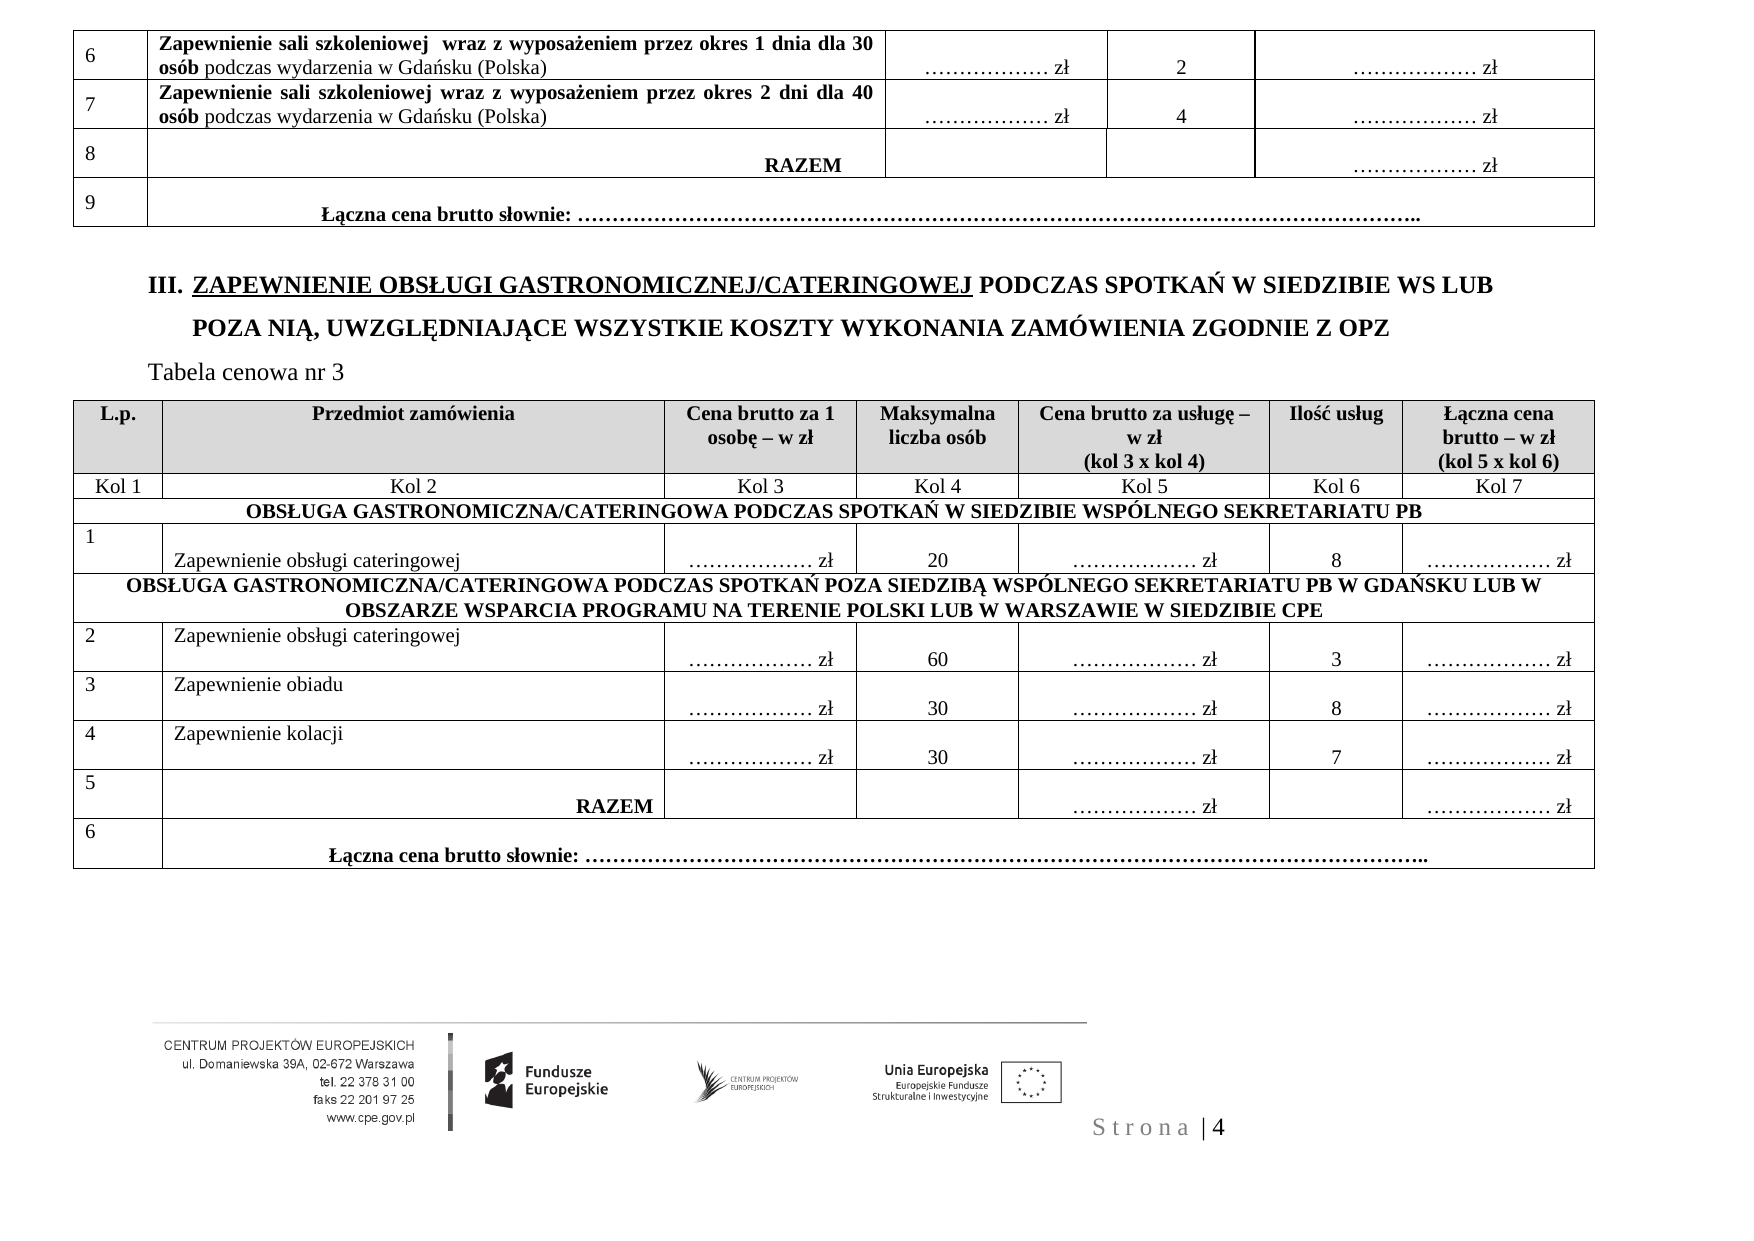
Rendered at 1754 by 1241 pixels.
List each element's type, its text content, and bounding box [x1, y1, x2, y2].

table_cell ……………… zł [886, 31, 1107, 79]
table_cell ……………… zł [665, 672, 856, 720]
table_cell [665, 770, 856, 818]
table_cell Łączna cena brutto słownie: ………………………………………………………………………………………………………….. [163, 819, 1594, 867]
table_cell 9 [74, 178, 147, 226]
table_cell 4 [1108, 80, 1254, 128]
table_cell 2 [74, 623, 162, 671]
table_cell [1107, 129, 1254, 177]
table_cell 8 [1270, 524, 1402, 572]
table_cell ……………… zł [1256, 129, 1594, 177]
table_header Cena brutto za usługę – w zł (kol 3 x kol 4) [1019, 401, 1269, 473]
table_cell ……………… zł [1019, 770, 1269, 818]
table_cell 8 [74, 129, 147, 177]
list ZAPEWNIENIE OBSŁUGI GASTRONOMICZNEJ/CATERINGOWEJ PODCZAS SPOTKAŃ W SIEDZIBIE WS LUB POZA NIĄ, UWZGLĘDNIAJĄCE WSZYSTKIE KOSZTY WYKONANIA ZAMÓWIENIA ZGODNIE Z OPZ [148, 270, 1558, 342]
table_cell ……………… zł [886, 80, 1107, 128]
table_cell RAZEM [163, 770, 664, 818]
table_cell 7 [1270, 721, 1402, 769]
table_cell ……………… zł [665, 623, 856, 671]
table_cell 5 [74, 770, 162, 818]
table_cell Kol 3 [665, 474, 856, 498]
table_cell ……………… zł [1403, 721, 1594, 769]
table_cell 30 [857, 672, 1018, 720]
table_cell ……………… zł [1403, 623, 1594, 671]
table_header Przedmiot zamówienia [163, 401, 664, 473]
table_cell Kol 4 [857, 474, 1018, 498]
table_cell [857, 770, 1018, 818]
table_cell 60 [857, 623, 1018, 671]
table_cell 3 [1270, 623, 1402, 671]
table_cell 3 [74, 672, 162, 720]
table_cell Kol 6 [1270, 474, 1402, 498]
picture [147, 1017, 1092, 1136]
table_header Maksymalna liczba osób [857, 401, 1018, 473]
table_cell OBSŁUGA GASTRONOMICZNA/CATERINGOWA PODCZAS SPOTKAŃ W SIEDZIBIE WSPÓLNEGO SEKRETARIATU PB [74, 499, 1594, 523]
table_cell Zapewnienie sali szkoleniowej wraz z wyposażeniem przez okres 1 dnia dla 30 osób podczas wydarzenia w Gdańsku (Polska) [148, 31, 885, 79]
table_cell ……………… zł [1403, 672, 1594, 720]
table_cell Kol 2 [163, 474, 664, 498]
table_cell Zapewnienie obsługi cateringowej [163, 524, 664, 572]
table_cell Zapewnienie obiadu [163, 672, 664, 720]
table_cell ……………… zł [665, 721, 856, 769]
table_cell 6 [74, 819, 162, 867]
table_cell ……………… zł [1019, 672, 1269, 720]
table_cell 1 [74, 524, 162, 572]
table_cell [1270, 770, 1402, 818]
table_cell 30 [857, 721, 1018, 769]
table_header L.p. [74, 401, 162, 473]
table_cell Zapewnienie sali szkoleniowej wraz z wyposażeniem przez okres 2 dni dla 40 osób podczas wydarzenia w Gdańsku (Polska) [148, 80, 885, 128]
text Tabela cenowa nr 3 [148, 357, 1558, 385]
table_cell Zapewnienie kolacji [163, 721, 664, 769]
table_cell ……………… zł [1019, 524, 1269, 572]
table_header Cena brutto za 1 osobę – w zł [665, 401, 856, 473]
table_cell OBSŁUGA GASTRONOMICZNA/CATERINGOWA PODCZAS SPOTKAŃ POZA SIEDZIBĄ WSPÓLNEGO SEKRETARIATU PB W GDAŃSKU LUB W OBSZARZE WSPARCIA PROGRAMU NA TERENIE POLSKI LUB W WARSZAWIE W SIEDZIBIE CPE [74, 574, 1594, 622]
table_cell ……………… zł [1403, 770, 1594, 818]
table_cell ……………… zł [665, 524, 856, 572]
table_cell Kol 1 [74, 474, 162, 498]
table_header Łączna cena brutto – w zł (kol 5 x kol 6) [1403, 401, 1594, 473]
table_cell Kol 5 [1019, 474, 1269, 498]
table_cell Łączna cena brutto słownie: ………………………………………………………………………………………………………….. [148, 178, 1594, 226]
table_cell RAZEM [148, 129, 885, 177]
table_cell ……………… zł [1256, 31, 1594, 79]
table_cell 6 [74, 31, 147, 79]
table_header Ilość usług [1270, 401, 1402, 473]
table_cell ……………… zł [1403, 524, 1594, 572]
table_cell [886, 129, 1106, 177]
table_cell ……………… zł [1256, 80, 1594, 128]
table_cell 20 [857, 524, 1018, 572]
table_cell Zapewnienie obsługi cateringowej [163, 623, 664, 671]
table_cell 4 [74, 721, 162, 769]
table_cell Kol 7 [1403, 474, 1594, 498]
table_cell 8 [1270, 672, 1402, 720]
table_cell ……………… zł [1019, 623, 1269, 671]
table_cell ……………… zł [1019, 721, 1269, 769]
table_cell 2 [1108, 31, 1254, 79]
table_cell 7 [74, 80, 147, 128]
